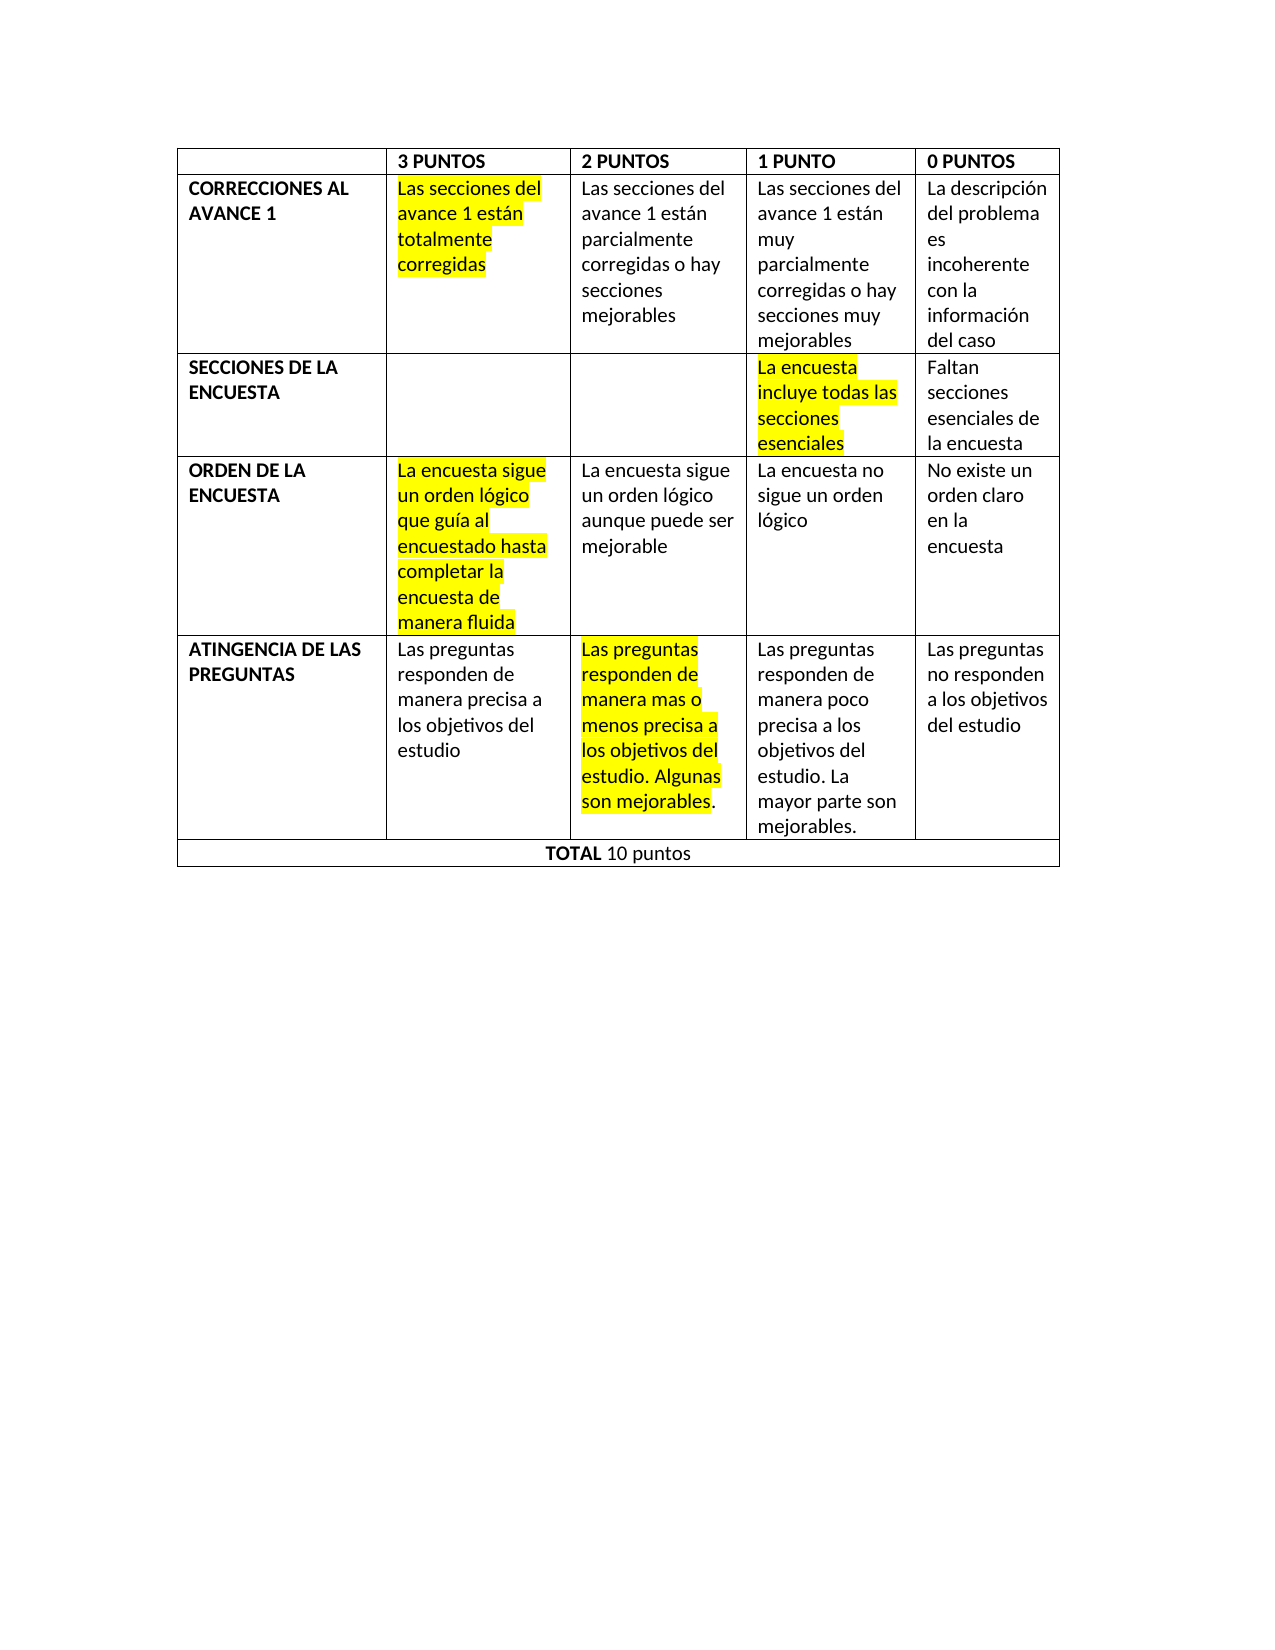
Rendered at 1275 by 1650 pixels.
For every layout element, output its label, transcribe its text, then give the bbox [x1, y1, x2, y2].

table_cell La encuesta incluye todas las secciones esenciales [747, 354, 915, 456]
table_cell Las preguntas responden de manera precisa a los objetivos del estudio [387, 636, 570, 839]
table_header 0 PUNTOS [916, 149, 1059, 174]
table_cell No existe un orden claro en la encuesta [916, 457, 1059, 635]
table_cell Las secciones del avance 1 están muy parcialmente corregidas o hay secciones muy mejorables [747, 175, 915, 353]
table_cell La encuesta sigue un orden lógico que guía al encuestado hasta completar la encuesta de manera fluida [387, 457, 570, 635]
table_cell Las preguntas responden de manera mas o menos precisa a los objetivos del estudio. Algunas son mejorables. [571, 636, 746, 839]
table_cell Faltan secciones esenciales de la encuesta [916, 354, 1059, 456]
table_cell ATINGENCIA DE LAS PREGUNTAS [178, 636, 386, 839]
table_cell Las preguntas responden de manera poco precisa a los objetivos del estudio. La mayor parte son mejorables. [747, 636, 915, 839]
table_cell Las secciones del avance 1 están totalmente corregidas [387, 175, 570, 353]
table_header [178, 149, 386, 174]
table_cell CORRECCIONES AL AVANCE 1 [178, 175, 386, 353]
table_header 1 PUNTO [747, 149, 915, 174]
table_cell [387, 354, 570, 456]
table_cell SECCIONES DE LA ENCUESTA [178, 354, 386, 456]
table_header 3 PUNTOS [387, 149, 570, 174]
table_cell La encuesta sigue un orden lógico aunque puede ser mejorable [571, 457, 746, 635]
table_cell [571, 354, 746, 456]
table_cell ORDEN DE LA ENCUESTA [178, 457, 386, 635]
table_cell TOTAL 10 puntos [178, 840, 1059, 866]
table_cell Las secciones del avance 1 están parcialmente corregidas o hay secciones mejorables [571, 175, 746, 353]
table_cell La encuesta no sigue un orden lógico [747, 457, 915, 635]
table_cell Las preguntas no responden a los objetivos del estudio [916, 636, 1059, 839]
table_header 2 PUNTOS [571, 149, 746, 174]
table_cell La descripción del problema es incoherente con la información del caso [916, 175, 1059, 353]
